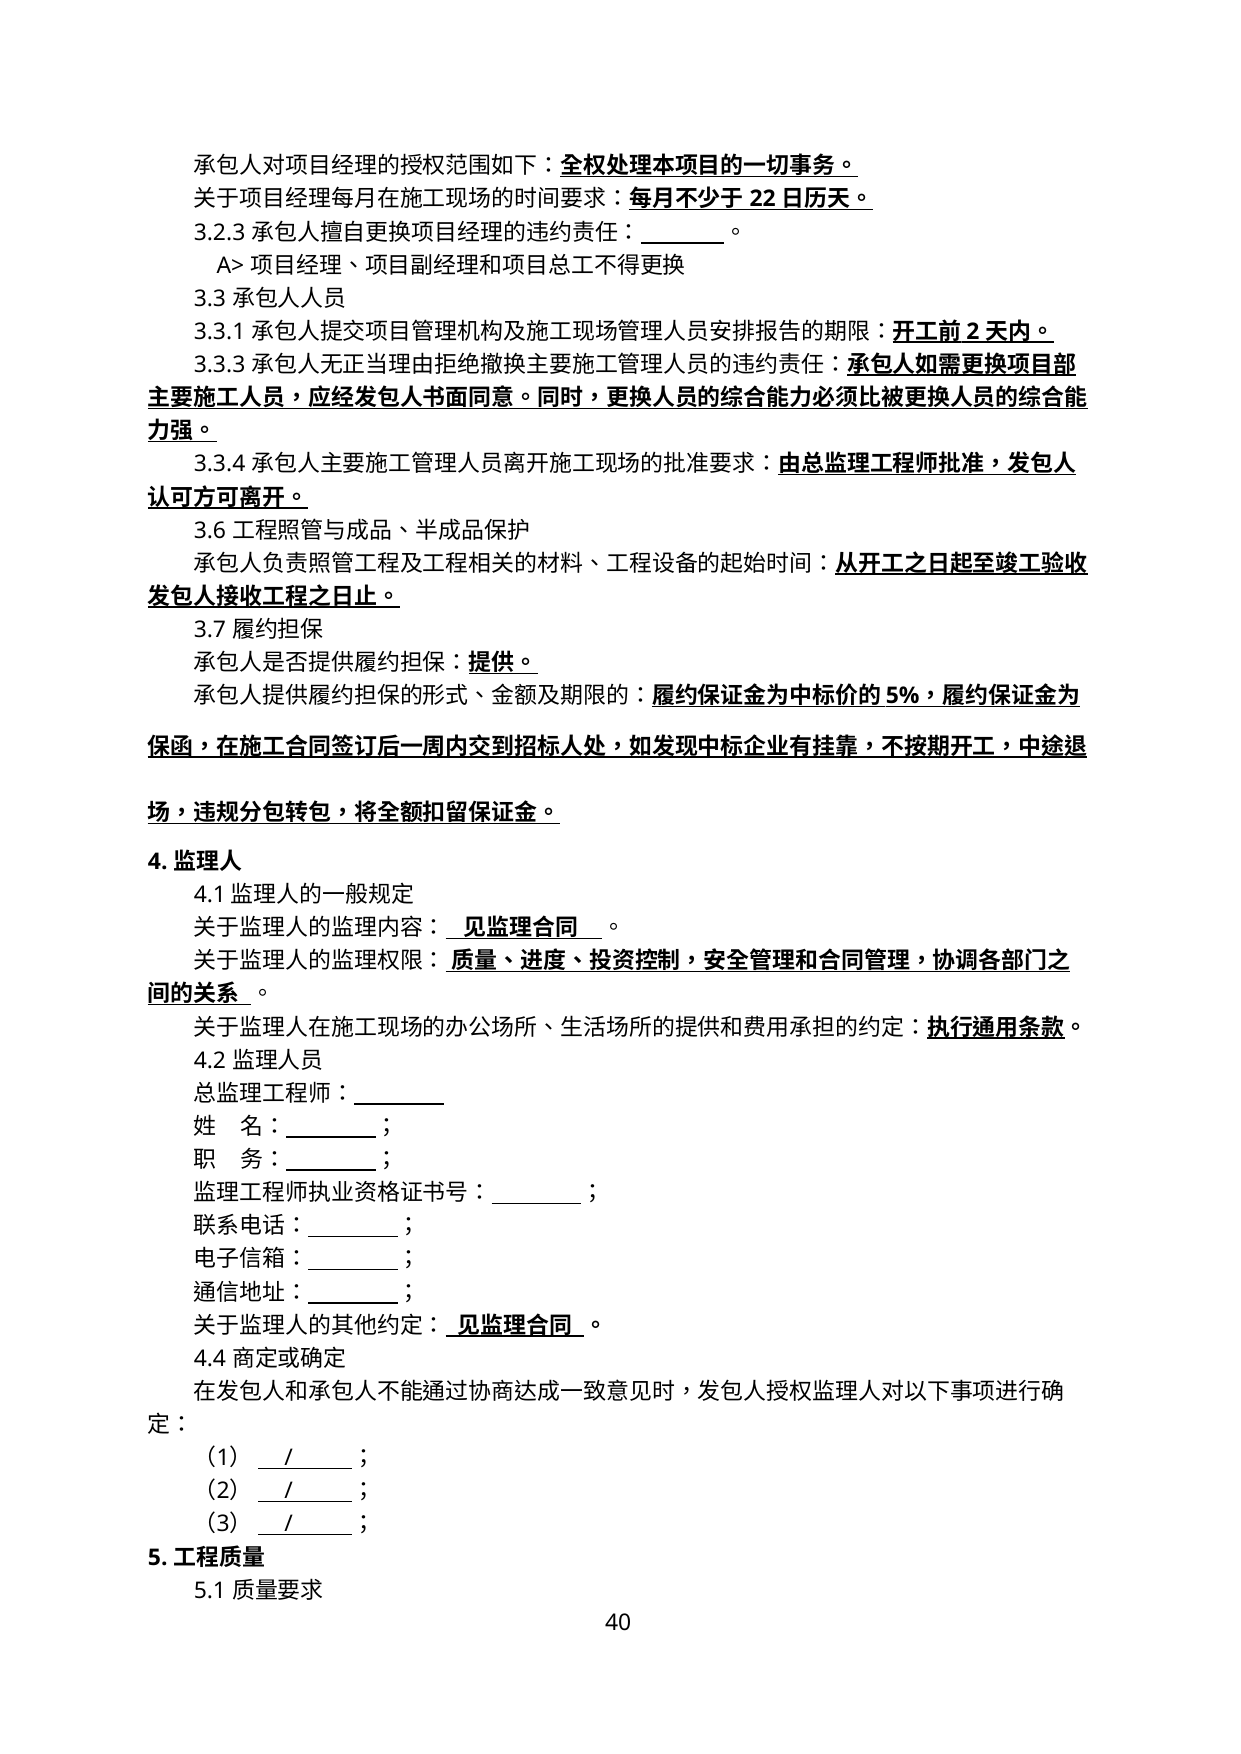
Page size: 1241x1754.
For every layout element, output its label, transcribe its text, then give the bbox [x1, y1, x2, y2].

text 关于监理人的其他约定： 见监理合同 。 [148, 1308, 1090, 1341]
text 承包人对项目经理的授权范围如下：全权处理本项目的一切事务。 [148, 148, 1090, 181]
text 总监理工程师： [148, 1076, 1090, 1109]
text 监理工程师执业资格证书号： ； [148, 1175, 1090, 1208]
text 承包人是否提供履约担保：提供。 [148, 645, 1090, 678]
text 4.4 商定或确定 [148, 1341, 1090, 1374]
text 承包人提供履约担保的形式、金额及期限的：履约保证金为中标价的5%，履约保证金为保函，在施工合同签订后一周内交到招标人处，如发现中标企业有挂靠，不按期开工，中途退场，违规分包转包，将全额扣留保证金。 [148, 678, 1090, 844]
text （2） / ； [148, 1473, 1090, 1506]
text （1） / ； [148, 1440, 1090, 1473]
text 5.1 质量要求 [148, 1573, 1090, 1606]
text 通信地址： ； [148, 1274, 1090, 1308]
text 关于监理人的监理内容： 见监理合同 。 [148, 910, 1090, 943]
text 4.2 监理人员 [148, 1043, 1090, 1076]
text 4. 监理人 [148, 844, 1090, 877]
text 3.6 工程照管与成品、半成品保护 [148, 513, 1090, 546]
text 3.3.4 承包人主要施工管理人员离开施工现场的批准要求：由总监理工程师批准，发包人认可方可离开。 [148, 446, 1090, 513]
text 电子信箱： ； [148, 1241, 1090, 1274]
text 5. 工程质量 [148, 1539, 1090, 1573]
text 职 务： ； [148, 1142, 1090, 1175]
text 3.3.3 承包人无正当理由拒绝撤换主要施工管理人员的违约责任：承包人如需更换项目部主要施工人员，应经发包人书面同意。同时，更换人员的综合能力必须比被更换人员的综合能力强。 [148, 347, 1090, 446]
text 关于项目经理每月在施工现场的时间要求：每月不少于 22 日历天。 [148, 181, 1090, 214]
text 4.1监理人的一般规定 [148, 877, 1090, 910]
text 3.2.3 承包人擅自更换项目经理的违约责任： 。 [148, 214, 1090, 248]
text 3.7 履约担保 [148, 612, 1090, 645]
text 在发包人和承包人不能通过协商达成一致意见时，发包人授权监理人对以下事项进行确定： [148, 1374, 1090, 1440]
text 姓 名： ； [148, 1109, 1090, 1142]
text 3.3 承包人人员 [148, 281, 1090, 314]
text 联系电话： ； [148, 1208, 1090, 1241]
text （3） / ； [148, 1506, 1090, 1539]
text 关于监理人在施工现场的办公场所、生活场所的提供和费用承担的约定：执行通用条款。 [148, 1009, 1090, 1043]
text 3.3.1 承包人提交项目管理机构及施工现场管理人员安排报告的期限：开工前2 天内。 [148, 314, 1090, 347]
text A> 项目经理、项目副经理和项目总工不得更换 [148, 248, 1090, 281]
text 承包人负责照管工程及工程相关的材料、工程设备的起始时间：从开工之日起至竣工验收发包人接收工程之日止。 [148, 546, 1090, 612]
text 关于监理人的监理权限： 质量、进度、投资控制，安全管理和合同管理，协调各部门之间的关系 。 [148, 943, 1090, 1009]
